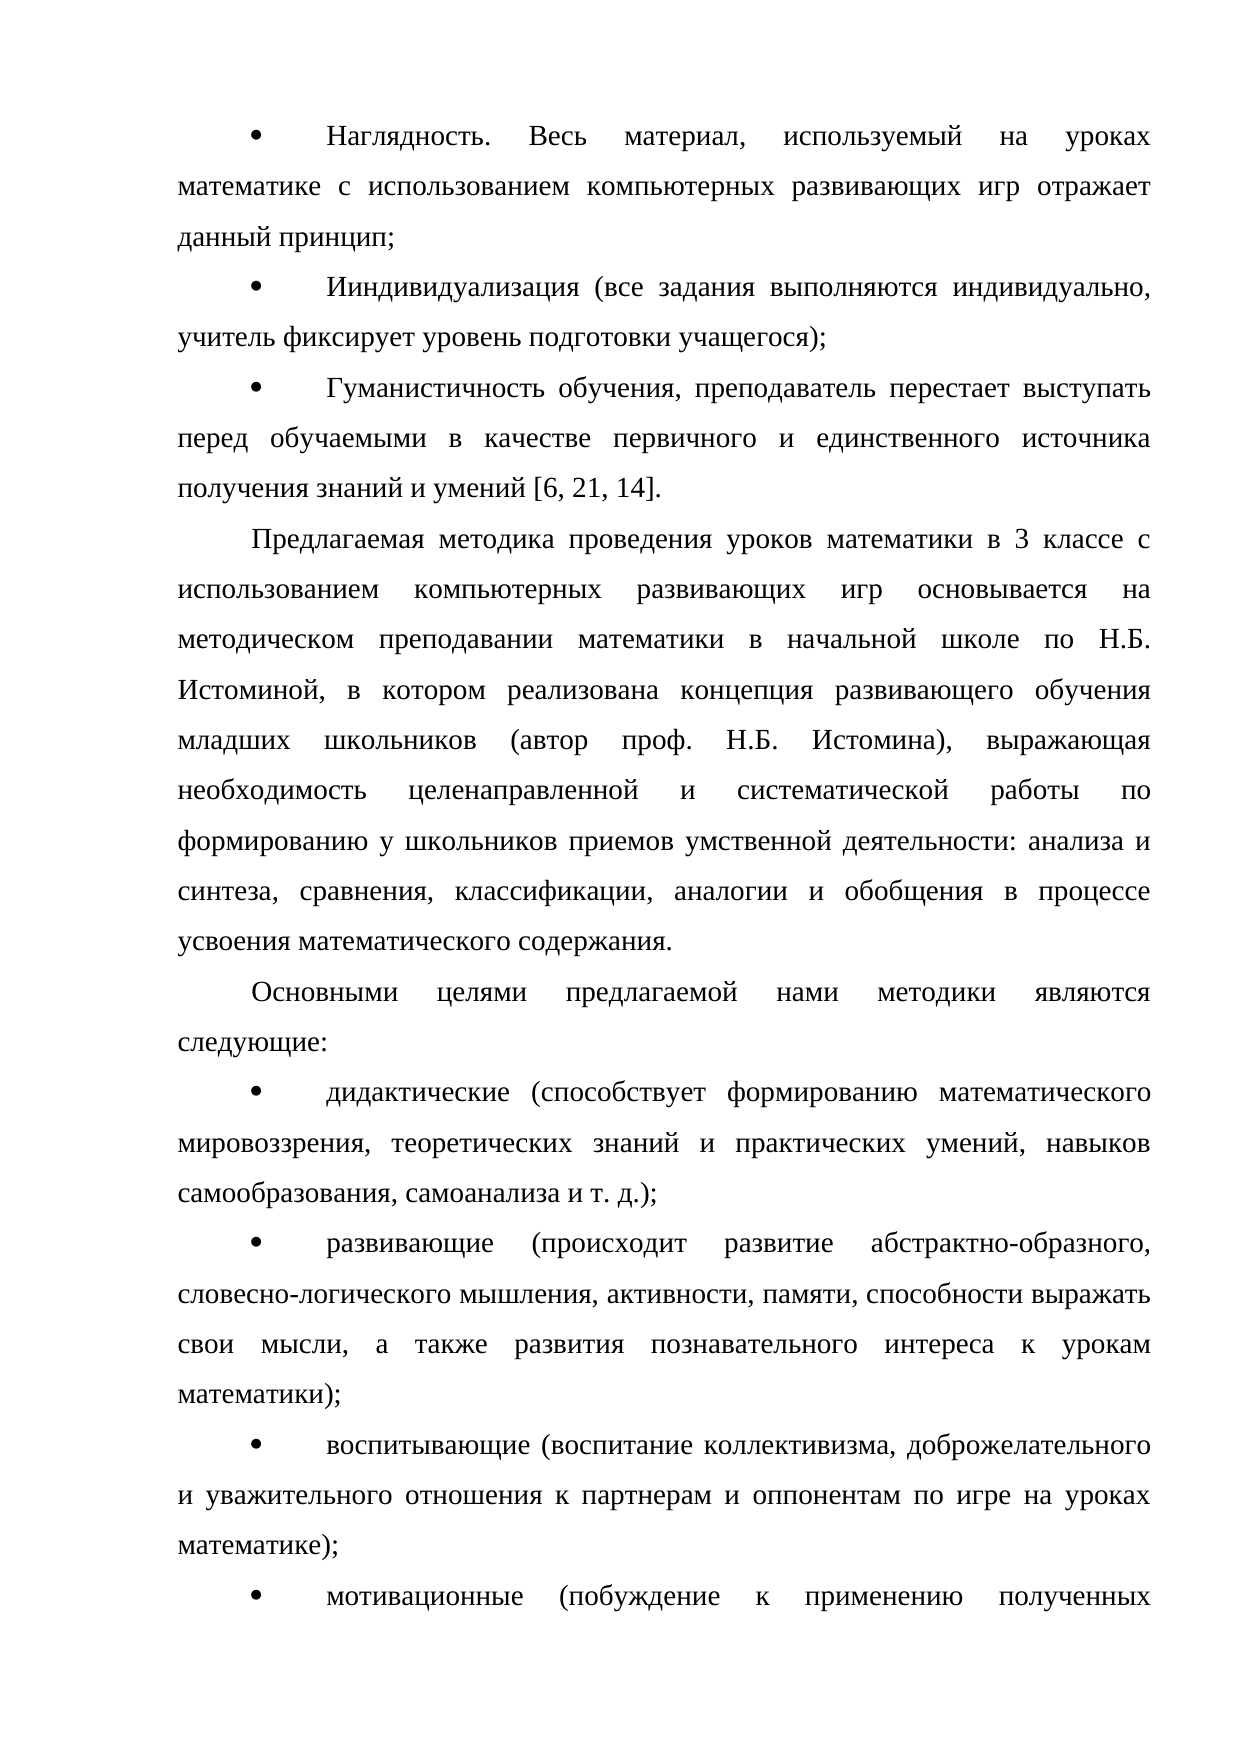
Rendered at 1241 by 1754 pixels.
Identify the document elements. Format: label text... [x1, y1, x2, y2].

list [177, 1578, 1152, 1611]
text Предлагаемая методика проведения уроков математики в 3 классе с использованием компьютерных развивающих игр основывается на методическом преподавании математики в начальной школе по Н.Б. Истоминой, в котором реализована концепция развивающего обучения младших школьников (автор проф. Н.Б. Истомина), выражающая необходимость целенаправленной и систематической работы по формированию у школьников приемов умственной деятельности: анализа и синтеза, сравнения, классификации, аналогии и обобщения в процессе усвоения математического содержания. [177, 521, 1152, 957]
list Гуманистичность обучения, преподаватель перестает выступать перед обучаемыми в качестве первичного и единственного источника получения знаний и умений [6, 21, 14]. [177, 370, 1152, 504]
list Ииндивидуализация (все задания выполняются индивидуально, учитель фиксирует уровень подготовки учащегося); [177, 269, 1152, 353]
list развивающие (происходит развитие абстрактно-образного, словесно-логического мышления, активности, памяти, способности выражать свои мысли, а также развития познавательного интереса к урокам математики); [177, 1225, 1152, 1410]
list Наглядность. Весь материал, используемый на уроках математике с использованием компьютерных развивающих игр отражает данный принцип; [177, 118, 1152, 252]
list дидактические (способствует формированию математического мировоззрения, теоретических знаний и практических умений, навыков самообразования, самоанализа и т. д.); [177, 1074, 1152, 1209]
list воспитывающие (воспитание коллективизма, доброжелательного и уважительного отношения к партнерам и оппонентам по игре на уроках математике); [177, 1427, 1152, 1561]
text Основными целями предлагаемой нами методики являются следующие: [177, 974, 1152, 1058]
